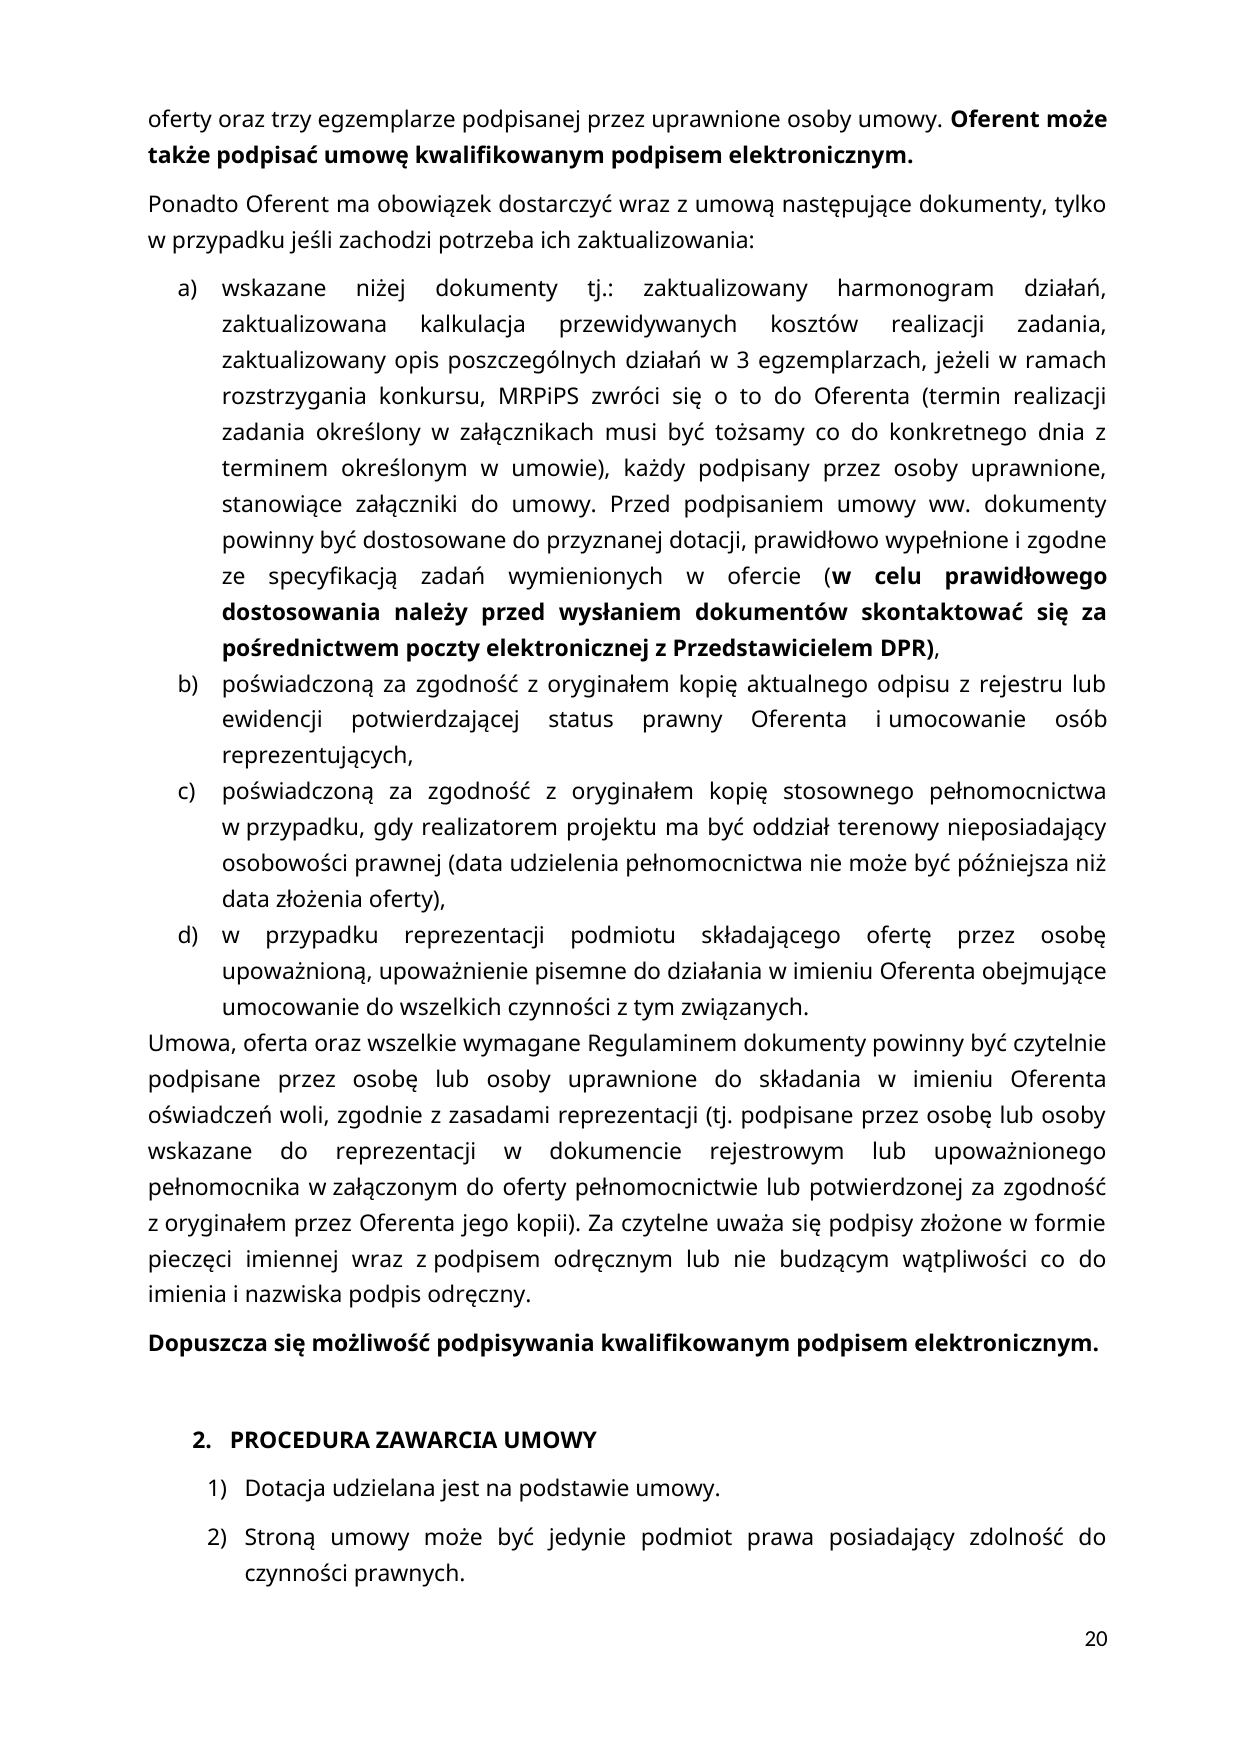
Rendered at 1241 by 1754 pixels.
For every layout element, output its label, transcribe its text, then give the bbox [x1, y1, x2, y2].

text Umowa, oferta oraz wszelkie wymagane Regulaminem dokumenty powinny być czytelnie podpisane przez osobę lub osoby uprawnione do składania w imieniu Oferenta oświadczeń woli, zgodnie z zasadami reprezentacji (tj. podpisane przez osobę lub osoby wskazane do reprezentacji w dokumencie rejestrowym lub upoważnionego pełnomocnika w załączonym do oferty pełnomocnictwie lub potwierdzonej za zgodność z oryginałem przez Oferenta jego kopii). Za czytelne uważa się podpisy złożone w formie pieczęci imiennej wraz z podpisem odręcznym lub nie budzącym wątpliwości co do imienia i nazwiska podpis odręczny. [148, 1027, 1107, 1310]
list wskazane niżej dokumenty tj.: zaktualizowany harmonogram działań, zaktualizowana kalkulacja przewidywanych kosztów realizacji zadania, zaktualizowany opis poszczególnych działań w 3 egzemplarzach, jeżeli w ramach rozstrzygania konkursu, MRPiPS zwróci się o to do Oferenta (termin realizacji zadania określony w załącznikach musi być tożsamy co do konkretnego dnia z terminem określonym w umowie), każdy podpisany przez osoby uprawnione, stanowiące załączniki do umowy. Przed podpisaniem umowy ww. dokumenty powinny być dostosowane do przyznanej dotacji, prawidłowo wypełnione i zgodne ze specyfikacją zadań wymienionych w ofercie (w celu prawidłowego dostosowania należy przed wysłaniem dokumentów skontaktować się za pośrednictwem poczty elektronicznej z Przedstawicielem DPR), [177, 272, 1107, 663]
list poświadczoną za zgodność z oryginałem kopię aktualnego odpisu z rejestru lub ewidencji potwierdzającej status prawny Oferenta i umocowanie osób reprezentujących, [177, 667, 1107, 771]
list Dotacja udzielana jest na podstawie umowy. [207, 1472, 1107, 1503]
list w przypadku reprezentacji podmiotu składającego ofertę przez osobę upoważnioną, upoważnienie pisemne do działania w imieniu Oferenta obejmujące umocowanie do wszelkich czynności z tym związanych. [177, 919, 1107, 1022]
text Dopuszcza się możliwość podpisywania kwalifikowanym podpisem elektronicznym. [148, 1327, 1107, 1358]
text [148, 103, 1107, 171]
list Stroną umowy może być jedynie podmiot prawa posiadający zdolność do czynności prawnych. [207, 1521, 1107, 1588]
subtitle PROCEDURA ZAWARCIA UMOWY [192, 1424, 1107, 1455]
text Ponadto Oferent ma obowiązek dostarczyć wraz z umową następujące dokumenty, tylko w przypadku jeśli zachodzi potrzeba ich zaktualizowania: [148, 188, 1107, 255]
list poświadczoną za zgodność z oryginałem kopię stosownego pełnomocnictwa w przypadku, gdy realizatorem projektu ma być oddział terenowy nieposiadający osobowości prawnej (data udzielenia pełnomocnictwa nie może być późniejsza niż data złożenia oferty), [177, 775, 1107, 914]
